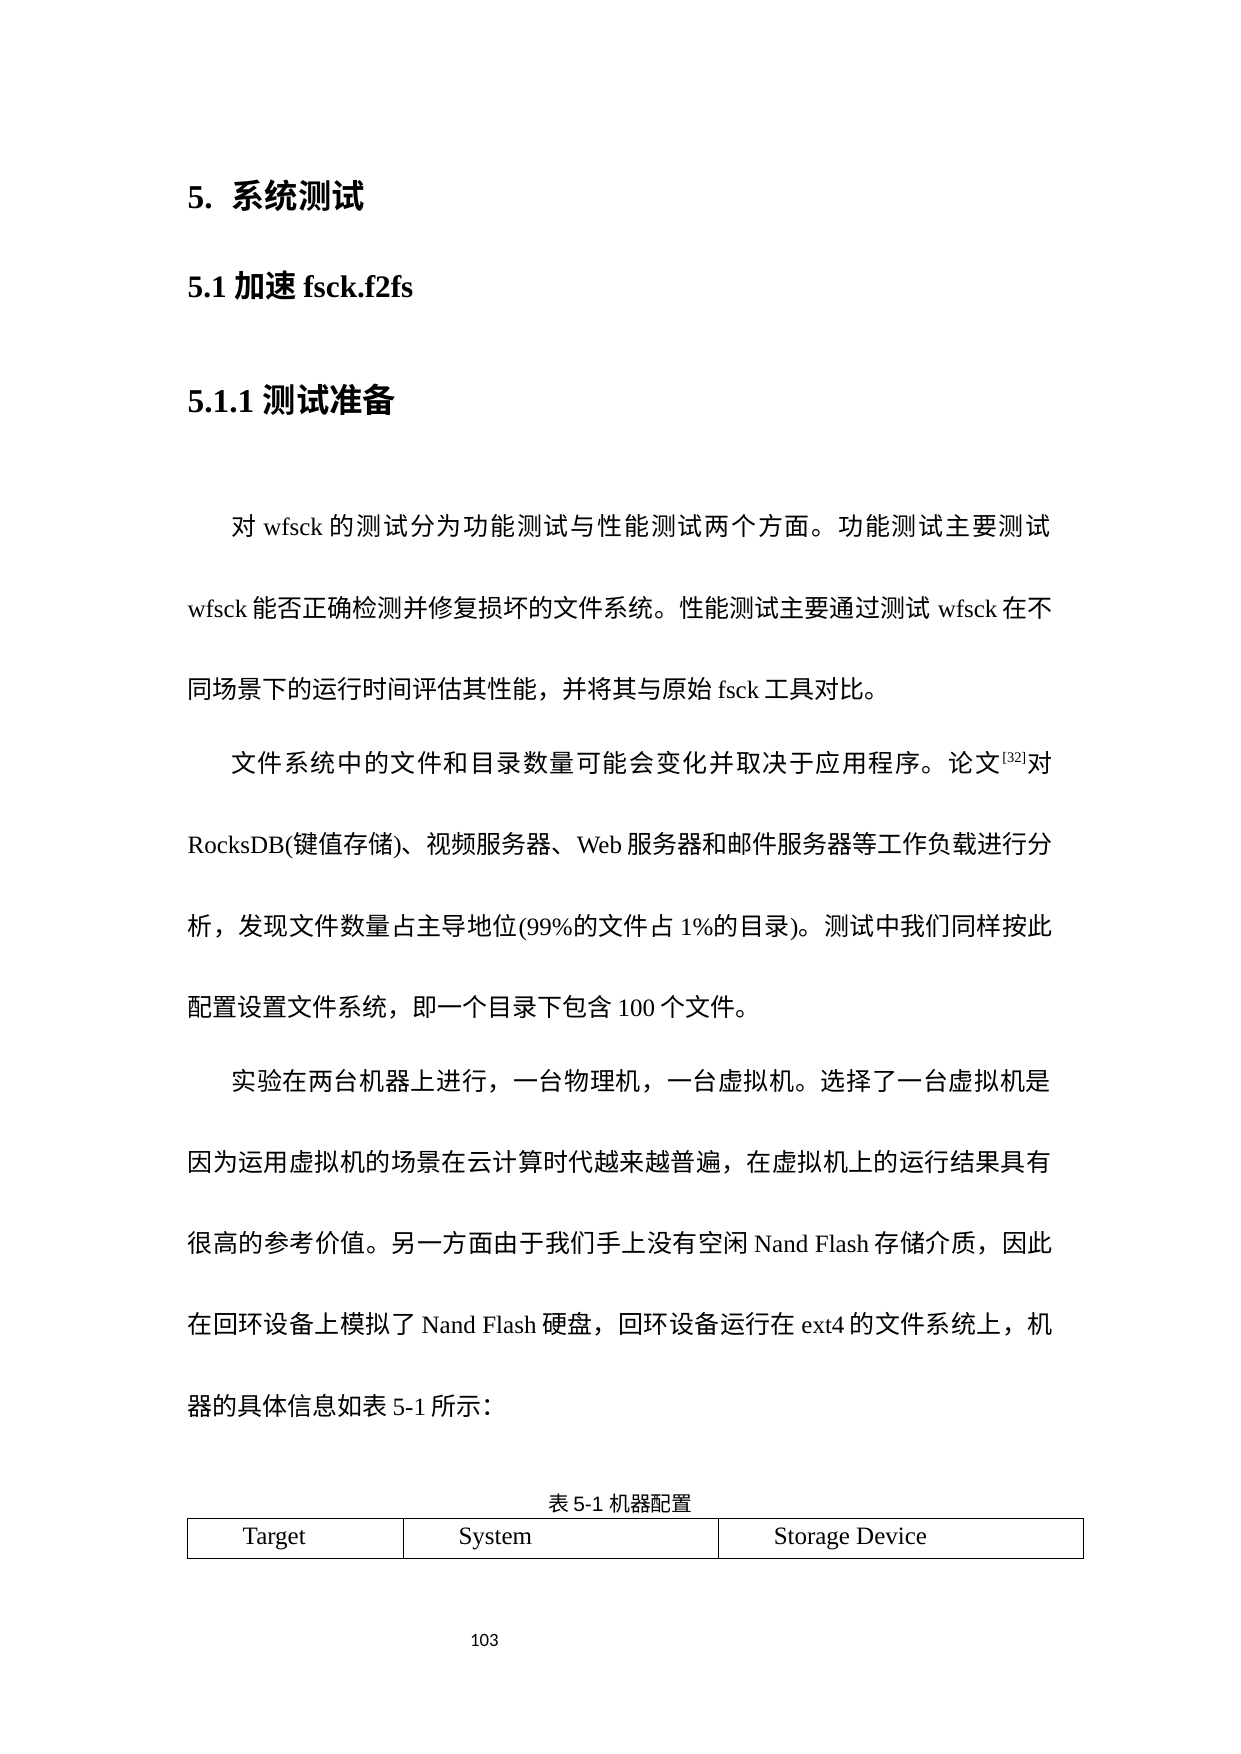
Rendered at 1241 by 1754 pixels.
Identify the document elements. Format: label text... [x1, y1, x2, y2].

text 表5-1 机器配置 [187, 1486, 1053, 1518]
subtitle 5.1 加速fsck.f2fs [187, 251, 1053, 316]
table_header System [404, 1519, 718, 1558]
subtitle 系统测试 [187, 162, 1053, 227]
text 实验在两台机器上进行，一台物理机，一台虚拟机。选择了一台虚拟机是因为运用虚拟机的场景在云计算时代越来越普遍，在虚拟机上的运行结果具有很高的参考价值。另一方面由于我们手上没有空闲Nand Flash存储介质，因此在回环设备上模拟了Nand Flash硬盘，回环设备运行在ext4的文件系统上，机器的具体信息如表5-1所示： [187, 1047, 1053, 1437]
table_header Target [188, 1519, 403, 1558]
subtitle 5.1.1 测试准备 [187, 366, 1053, 431]
text 对wfsck的测试分为功能测试与性能测试两个方面。功能测试主要测试wfsck能否正确检测并修复损坏的文件系统。性能测试主要通过测试wfsck在不同场景下的运行时间评估其性能，并将其与原始fsck工具对比。 [187, 492, 1053, 720]
text 文件系统中的文件和目录数量可能会变化并取决于应用程序。论文[32]对RocksDB(键值存储)、视频服务器、Web服务器和邮件服务器等工作负载进行分析，发现文件数量占主导地位(99%的文件占1%的目录)。测试中我们同样按此配置设置文件系统，即一个目录下包含100个文件。 [187, 729, 1053, 1038]
table_header Storage Device [719, 1519, 1083, 1558]
